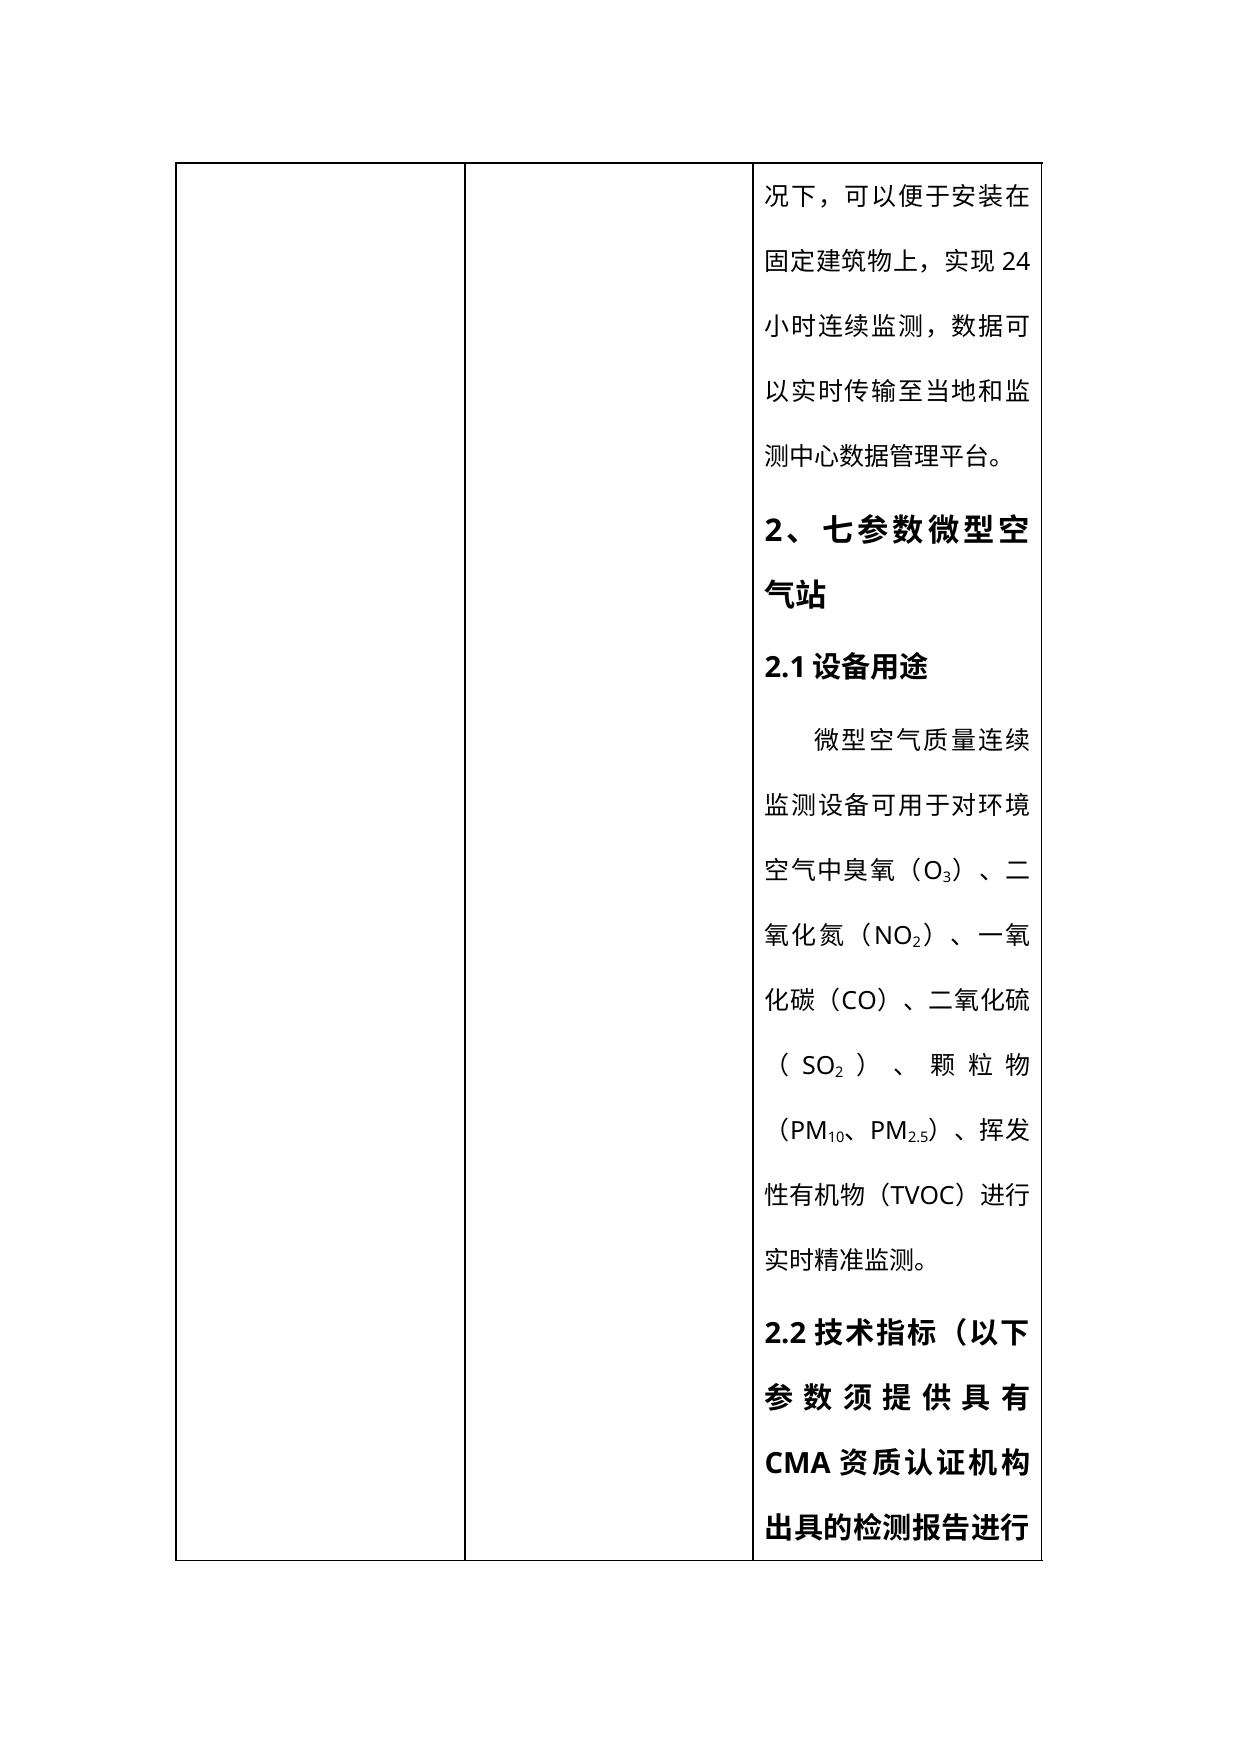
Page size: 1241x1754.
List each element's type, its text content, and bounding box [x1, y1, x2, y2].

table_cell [754, 164, 1041, 1560]
table_cell ▲ [466, 164, 752, 1560]
table_cell 1 [177, 164, 464, 1560]
